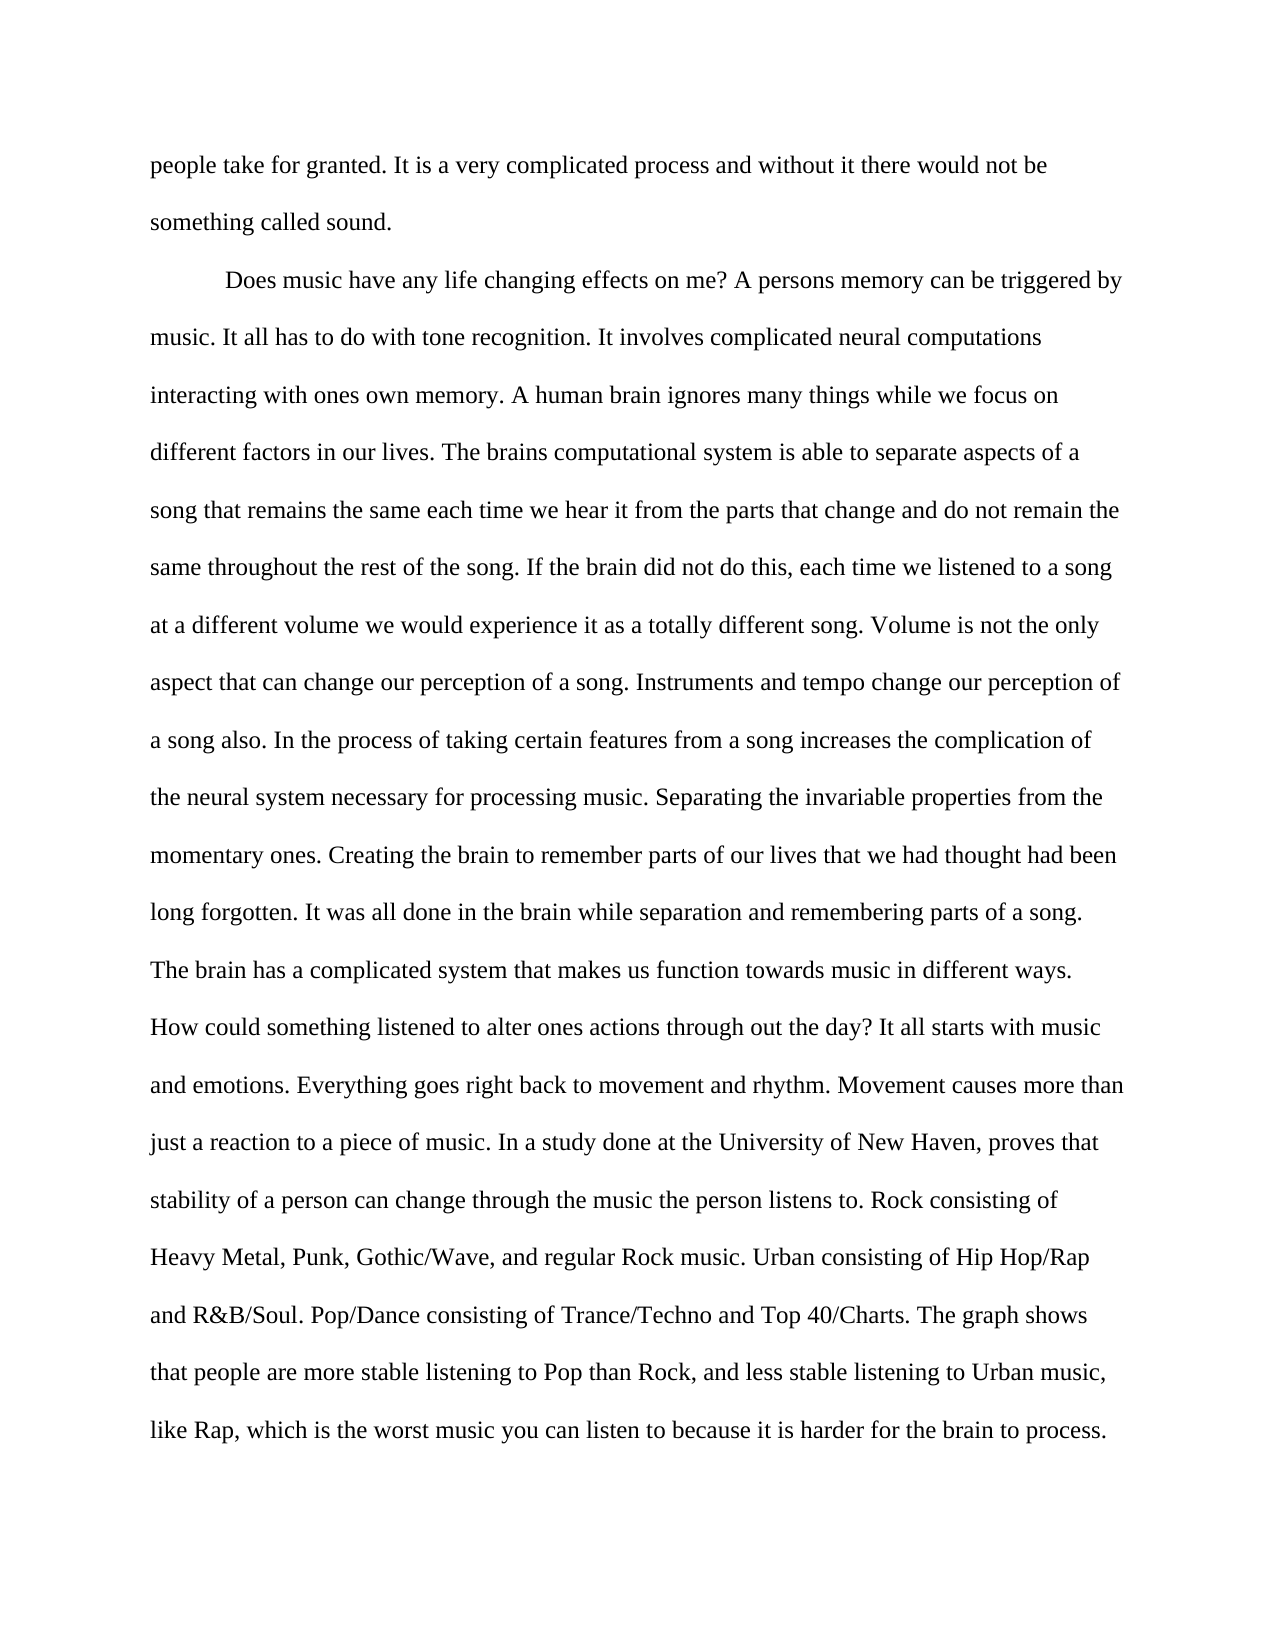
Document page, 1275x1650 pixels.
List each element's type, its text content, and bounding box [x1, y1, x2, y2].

text Does music have any life changing effects on me? A persons memory can be triggered by music. It all has to do with tone recognition. It involves complicated neural computations interacting with ones own memory. A human brain ignores many things while we focus on different factors in our lives. The brains computational system is able to separate aspects of a song that remains the same each time we hear it from the parts that change and do not remain the same throughout the rest of the song. If the brain did not do this, each time we listened to a song at a different volume we would experience it as a totally different song. Volume is not the only aspect that can change our perception of a song. Instruments and tempo change our perception of a song also. In the process of taking certain features from a song increases the complication of the neural system necessary for processing music. Separating the invariable properties from the momentary ones. Creating the brain to remember parts of our lives that we had thought had been long forgotten. It was all done in the brain while separation and remembering parts of a song. The brain has a complicated system that makes us function towards music in different ways. [150, 265, 1125, 984]
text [150, 150, 1125, 236]
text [150, 1012, 1125, 1444]
